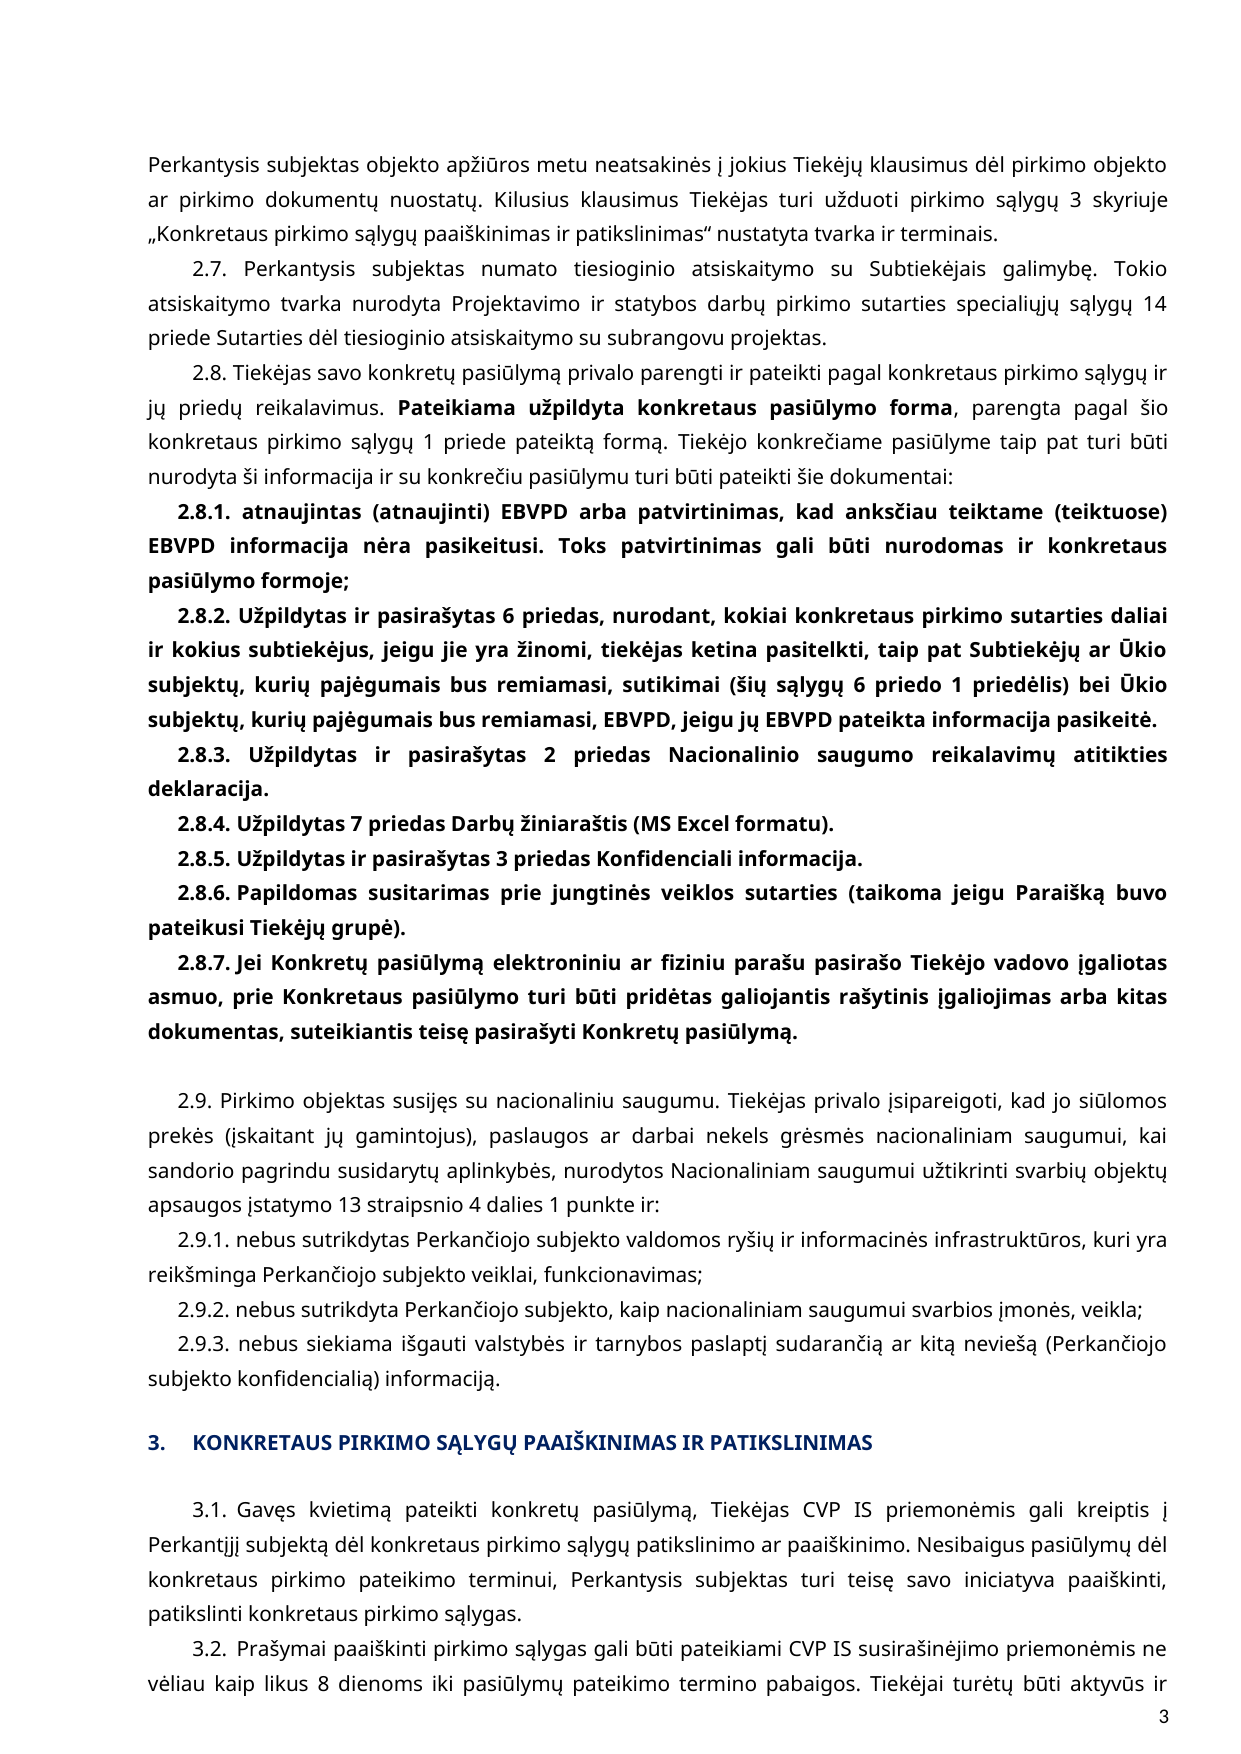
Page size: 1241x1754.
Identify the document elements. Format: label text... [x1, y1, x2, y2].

list 2.9. Pirkimo objektas susijęs su nacionaliniu saugumu. Tiekėjas privalo įsipareigoti, kad jo siūlomos prekės (įskaitant jų gamintojus), paslaugos ar darbai nekels grėsmės nacionaliniam saugumui, kai sandorio pagrindu susidarytų aplinkybės, nurodytos Nacionaliniam saugumui užtikrinti svarbių objektų apsaugos įstatymo 13 straipsnio 4 dalies 1 punkte ir: [148, 1087, 1169, 1219]
list Gavęs kvietimą pateikti konkretų pasiūlymą, Tiekėjas CVP IS priemonėmis gali kreiptis į Perkantįjį subjektą dėl konkretaus pirkimo sąlygų patikslinimo ar paaiškinimo. Nesibaigus pasiūlymų dėl konkretaus pirkimo pateikimo terminui, Perkantysis subjektas turi teisę savo iniciatyva paaiškinti, patikslinti konkretaus pirkimo sąlygas. [148, 1495, 1169, 1628]
list 2.7. Perkantysis subjektas numato tiesioginio atsiskaitymo su Subtiekėjais galimybę. Tokio atsiskaitymo tvarka nurodyta Projektavimo ir statybos darbų pirkimo sutarties specialiųjų sąlygų 14 priede Sutarties dėl tiesioginio atsiskaitymo su subrangovu projektas. [148, 254, 1169, 352]
list 2.8.7. Jei Konkretų pasiūlymą elektroniniu ar fiziniu parašu pasirašo Tiekėjo vadovo įgaliotas asmuo, prie Konkretaus pasiūlymo turi būti pridėtas galiojantis rašytinis įgaliojimas arba kitas dokumentas, suteikiantis teisę pasirašyti Konkretų pasiūlymą. [148, 948, 1169, 1046]
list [148, 150, 1169, 248]
list 2.8.6. Papildomas susitarimas prie jungtinės veiklos sutarties (taikoma jeigu Paraišką buvo pateikusi Tiekėjų grupė). [148, 878, 1169, 942]
text 2.9.1. nebus sutrikdytas Perkančiojo subjekto valdomos ryšių ir informacinės infrastruktūros, kuri yra reikšminga Perkančiojo subjekto veiklai, funkcionavimas; [148, 1225, 1169, 1288]
list 2.8.3. Užpildytas ir pasirašytas 2 priedas Nacionalinio saugumo reikalavimų atitikties deklaracija. [148, 740, 1169, 803]
list 2.8.5. Užpildytas ir pasirašytas 3 priedas Konfidenciali informacija. [148, 844, 1169, 872]
text 2.9.2. nebus sutrikdyta Perkančiojo subjekto, kaip nacionaliniam saugumui svarbios įmonės, veikla; [148, 1295, 1169, 1323]
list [148, 1634, 1169, 1697]
list 2.8.4. Užpildytas 7 priedas Darbų žiniaraštis (MS Excel formatu). [148, 809, 1169, 837]
subtitle 3. KONKRETAUS PIRKIMO SĄLYGŲ PAAIŠKINIMAS IR PATIKSLINIMAS [148, 1428, 1169, 1456]
list 2.8.2. Užpildytas ir pasirašytas 6 priedas, nurodant, kokiai konkretaus pirkimo sutarties daliai ir kokius subtiekėjus, jeigu jie yra žinomi, tiekėjas ketina pasitelkti, taip pat Subtiekėjų ar Ūkio subjektų, kurių pajėgumais bus remiamasi, sutikimai (šių sąlygų 6 priedo 1 priedėlis) bei Ūkio subjektų, kurių pajėgumais bus remiamasi, EBVPD, jeigu jų EBVPD pateikta informacija pasikeitė. [148, 601, 1169, 733]
list 2.8.1. atnaujintas (atnaujinti) EBVPD arba patvirtinimas, kad anksčiau teiktame (teiktuose) EBVPD informacija nėra pasikeitusi. Toks patvirtinimas gali būti nurodomas ir konkretaus pasiūlymo formoje; [148, 497, 1169, 595]
text 2.9.3. nebus siekiama išgauti valstybės ir tarnybos paslaptį sudarančią ar kitą neviešą (Perkančiojo subjekto konfidencialią) informaciją. [148, 1329, 1169, 1392]
list 2.8. Tiekėjas savo konkretų pasiūlymą privalo parengti ir pateikti pagal konkretaus pirkimo sąlygų ir jų priedų reikalavimus. Pateikiama užpildyta konkretaus pasiūlymo forma, parengta pagal šio konkretaus pirkimo sąlygų 1 priede pateiktą formą. Tiekėjo konkrečiame pasiūlyme taip pat turi būti nurodyta ši informacija ir su konkrečiu pasiūlymu turi būti pateikti šie dokumentai: [148, 358, 1169, 491]
